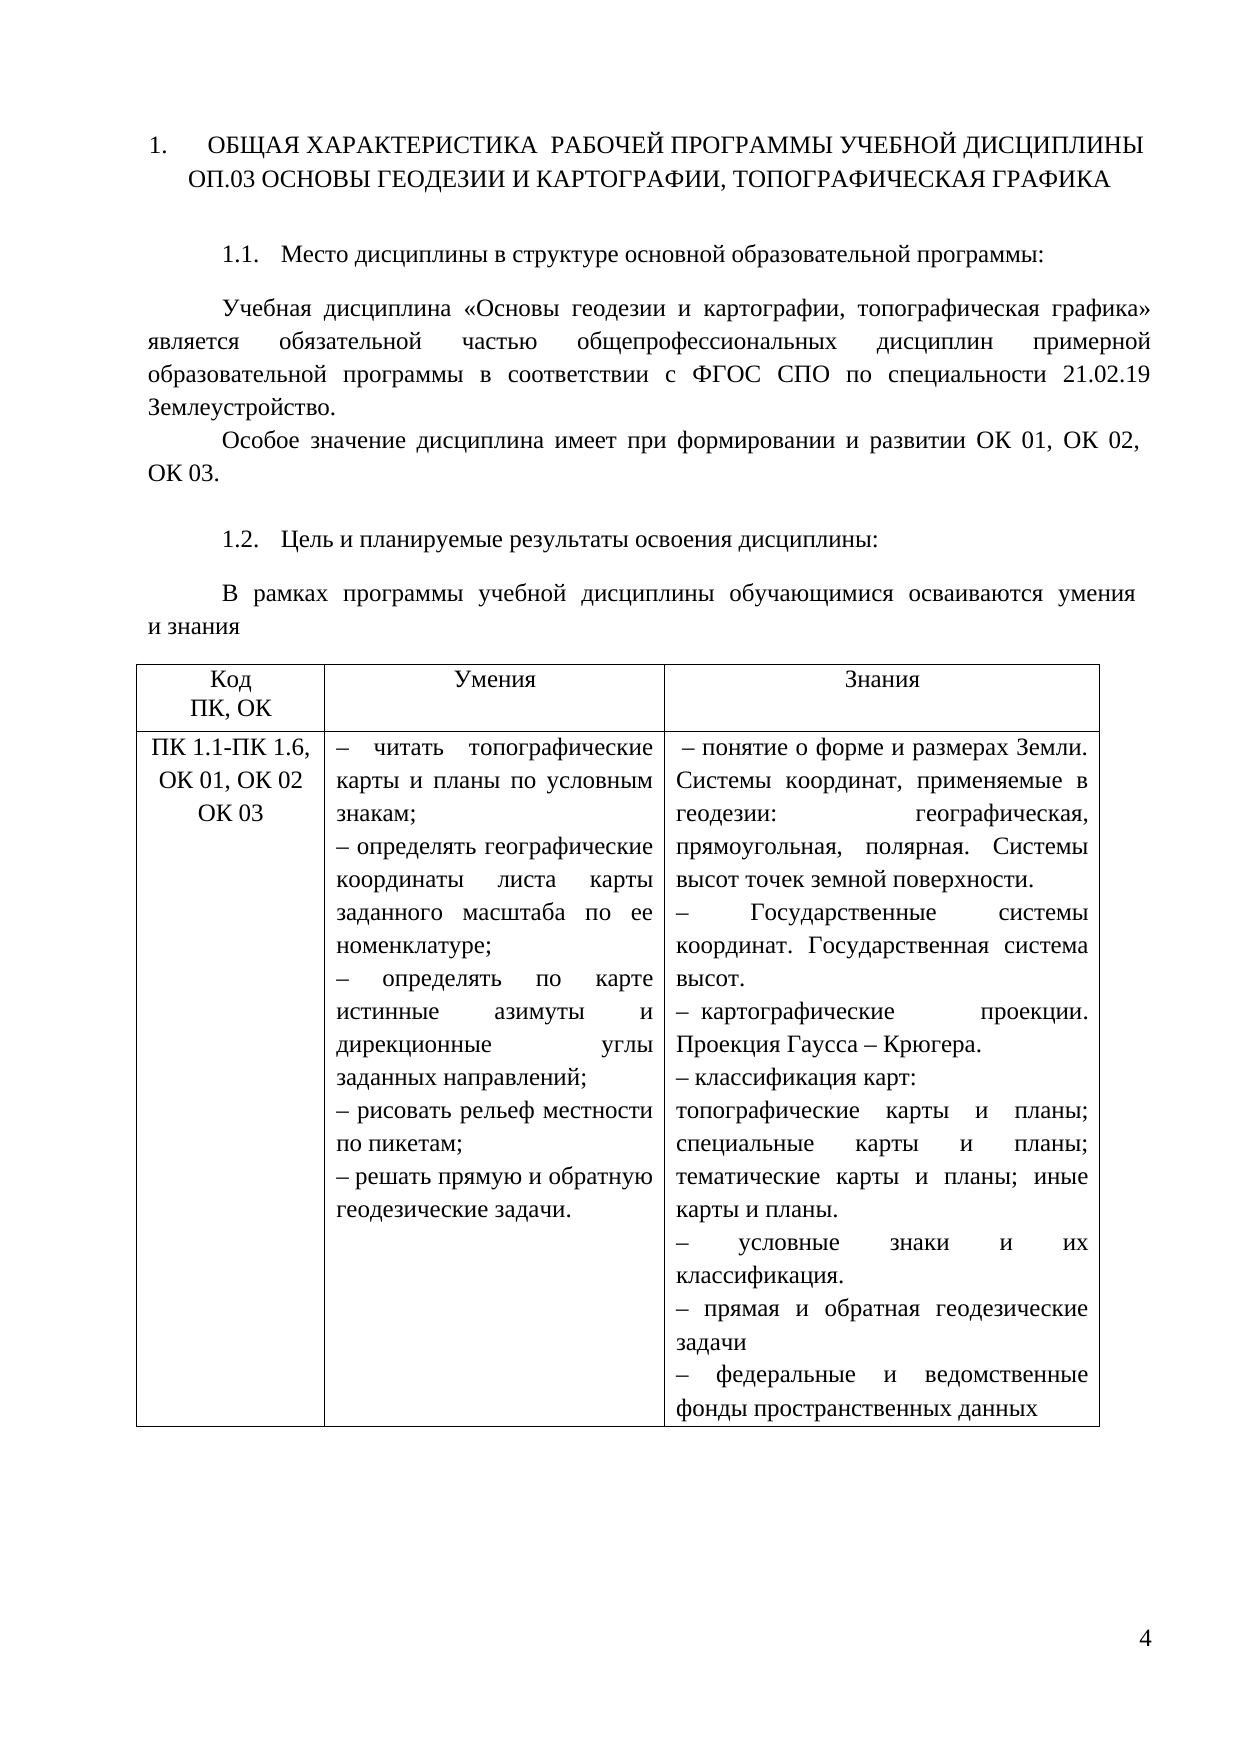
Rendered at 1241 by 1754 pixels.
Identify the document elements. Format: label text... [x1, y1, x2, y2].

table_cell ПК 1.1-ПК 1.6, ОК 01, ОК 02 ОК 03 [137, 732, 324, 1426]
text Особое значение дисциплина имеет при формировании и развитии ОК 01, ОК 02, ОК 03. [148, 425, 1152, 487]
table_header Код ПК, ОК [137, 665, 324, 731]
table_cell – читать топографические карты и планы по условным знакам; – определять географические координаты листа карты заданного масштаба по ее номенклатуре; – определять по карте истинные азимуты и дирекционные углы заданных направлений; – рисовать рельеф местности по пикетам; – решать прямую и обратную геодезические задачи. [325, 732, 664, 1426]
text В рамках программы учебной дисциплины обучающимися осваиваются умения и знания [148, 578, 1152, 640]
list ОБЩАЯ ХАРАКТЕРИСТИКА РАБОЧЕЙ ПРОГРАММЫ УЧЕБНОЙ ДИСЦИПЛИНЫ ОП.03 ОСНОВЫ ГЕОДЕЗИИ И КАРТОГРАФИИ, ТОПОГРАФИЧЕСКАЯ ГРАФИКА [148, 131, 1152, 192]
table_cell – понятие о форме и размерах Земли. Системы координат, применяемые в геодезии: географическая, прямоугольная, полярная. Системы высот точек земной поверхности. – Государственные системы координат. Государственная система высот. – картографические проекции. Проекция Гаусса – Крюгера. – классификация карт: топографические карты и планы; специальные карты и планы; тематические карты и планы; иные карты и планы. – условные знаки и их классификация. – прямая и обратная геодезические задачи – федеральные и ведомственные фонды пространственных данных [665, 732, 1099, 1426]
table_header Знания [665, 665, 1099, 731]
table_header Умения [325, 665, 664, 731]
list Цель и планируемые результаты освоения дисциплины: [148, 524, 1152, 553]
list Место дисциплины в структуре основной образовательной программы: [148, 239, 1152, 268]
text Учебная дисциплина «Основы геодезии и картографии, топографическая графика» является обязательной частью общепрофессиональных дисциплин примерной образовательной программы в соответствии с ФГОС СПО по специальности 21.02.19 Землеустройство. [148, 293, 1152, 421]
